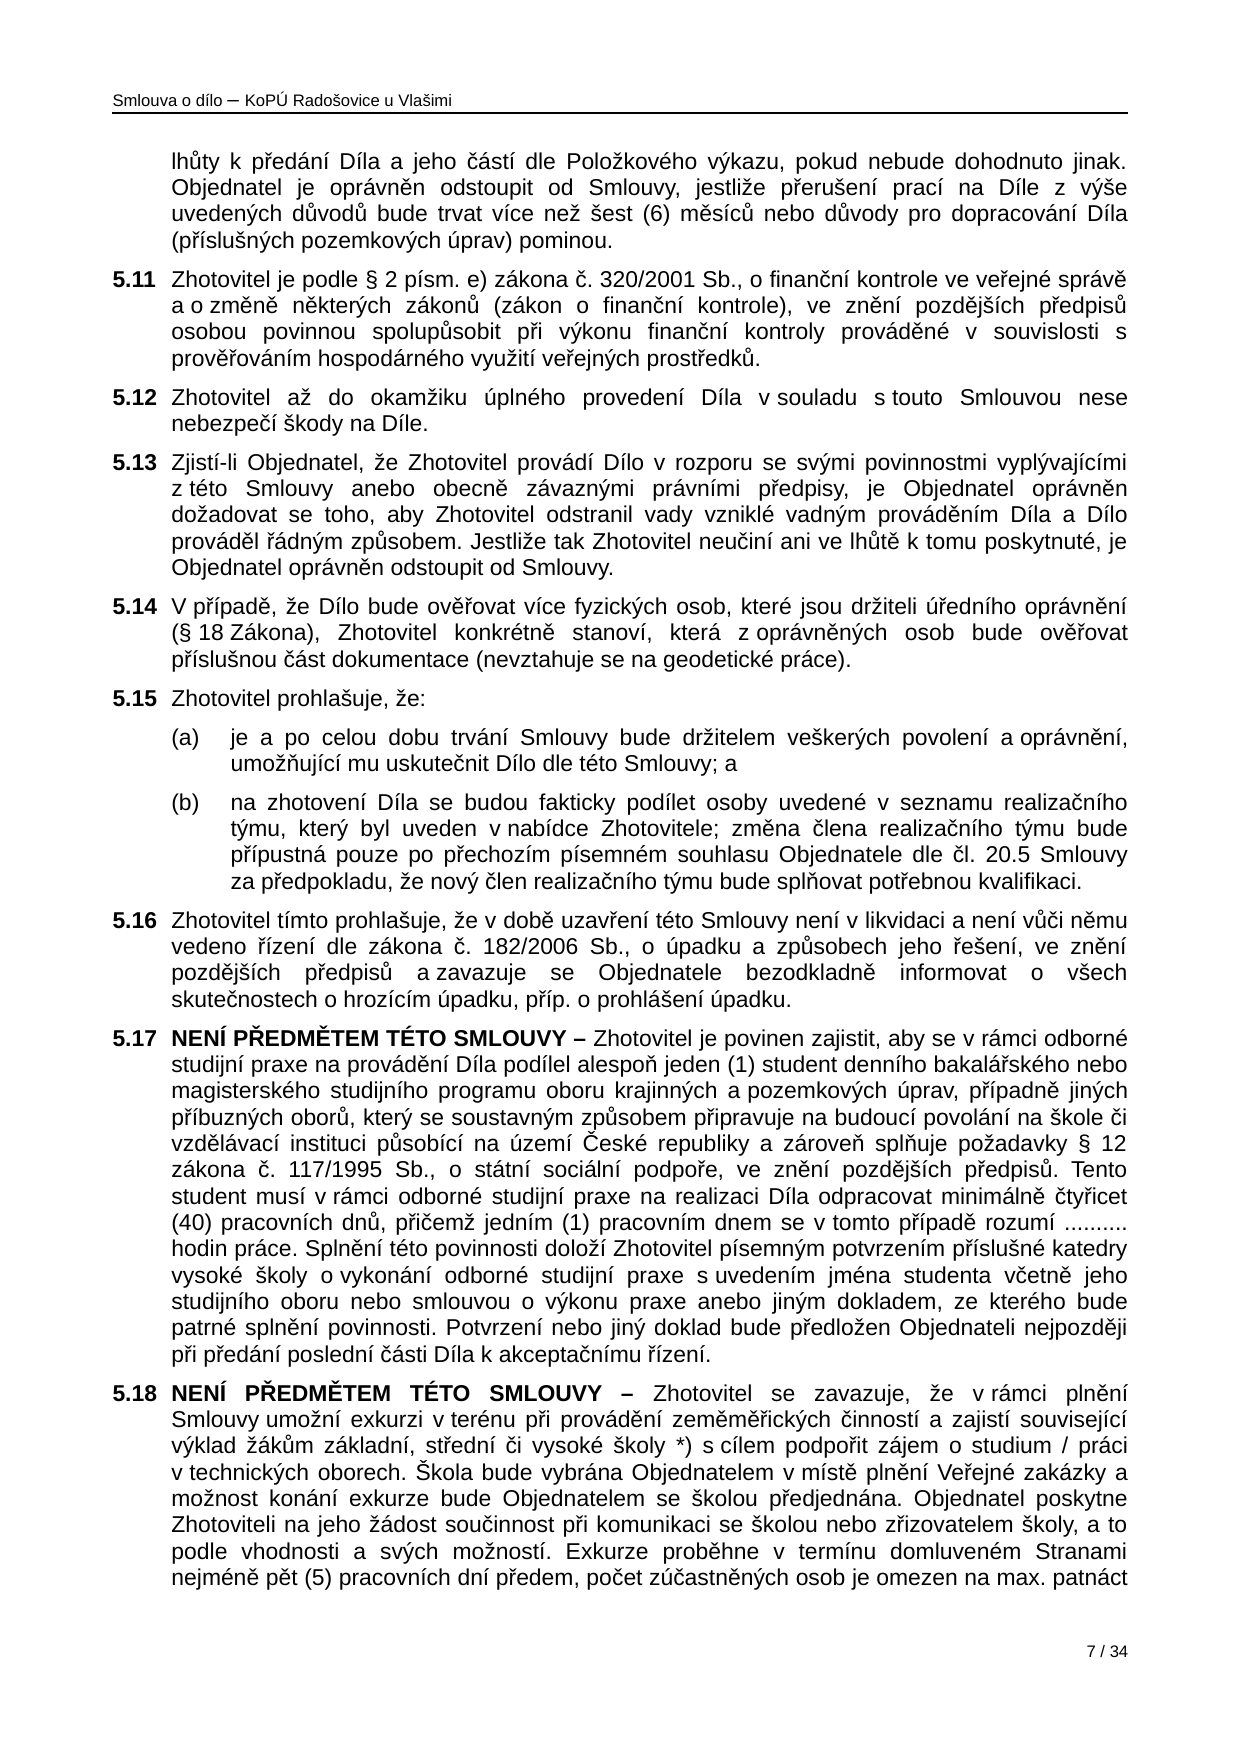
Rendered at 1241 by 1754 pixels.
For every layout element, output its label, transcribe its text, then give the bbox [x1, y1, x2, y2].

text V případě, že Dílo bude ověřovat více fyzických osob, které jsou držiteli úředního oprávnění (§ 18 Zákona), Zhotovitel konkrétně stanoví, která z oprávněných osob bude ověřovat příslušnou část dokumentace (nevztahuje se na geodetické práce). [112, 593, 1128, 672]
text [112, 1379, 1128, 1590]
text Zhotovitel tímto prohlašuje, že v době uzavření této Smlouvy není v likvidaci a není vůči němu vedeno řízení dle zákona č. 182/2006 Sb., o úpadku a způsobech jeho řešení, ve znění pozdějších předpisů a zavazuje se Objednatele bezodkladně informovat o všech skutečnostech o hrozícím úpadku, příp. o prohlášení úpadku. [112, 907, 1128, 1012]
text NENÍ PŘEDMĚTEM TÉTO SMLOUVY – Zhotovitel je povinen zajistit, aby se v rámci odborné studijní praxe na provádění Díla podílel alespoň jeden (1) student denního bakalářského nebo magisterského studijního programu oboru krajinných a pozemkových úprav, případně jiných příbuzných oborů, který se soustavným způsobem připravuje na budoucí povolání na škole či vzdělávací instituci působící na území České republiky a zároveň splňuje požadavky § 12 zákona č. 117/1995 Sb., o státní sociální podpoře, ve znění pozdějších předpisů. Tento student musí v rámci odborné studijní praxe na realizaci Díla odpracovat minimálně čtyřicet (40) pracovních dnů, přičemž jedním (1) pracovním dnem se v tomto případě rozumí .......... hodin práce. Splnění této povinnosti doloží Zhotovitel písemným potvrzením příslušné katedry vysoké školy o vykonání odborné studijní praxe s uvedením jména studenta včetně jeho studijního oboru nebo smlouvou o výkonu praxe anebo jiným dokladem, ze kterého bude patrné splnění povinnosti. Potvrzení nebo jiný doklad bude předložen Objednateli nejpozději při předání poslední části Díla k akceptačnímu řízení. [112, 1024, 1128, 1367]
text Zhotovitel prohlašuje, že: [112, 684, 1128, 711]
text Zhotovitel až do okamžiku úplného provedení Díla v souladu s touto Smlouvou nese nebezpečí škody na Díle. [112, 383, 1128, 436]
text Zjistí-li Objednatel, že Zhotovitel provádí Dílo v rozporu se svými povinnostmi vyplývajícími z této Smlouvy anebo obecně závaznými právními předpisy, je Objednatel oprávněn dožadovat se toho, aby Zhotovitel odstranil vady vzniklé vadným prováděním Díla a Dílo prováděl řádným způsobem. Jestliže tak Zhotovitel neučiní ani ve lhůtě k tomu poskytnuté, je Objednatel oprávněn odstoupit od Smlouvy. [112, 449, 1128, 581]
list je a po celou dobu trvání Smlouvy bude držitelem veškerých povolení a oprávnění, umožňující mu uskutečnit Dílo dle této Smlouvy; a [171, 723, 1128, 776]
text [112, 148, 1128, 253]
list na zhotovení Díla se budou fakticky podílet osoby uvedené v seznamu realizačního týmu, který byl uveden v nabídce Zhotovitele; změna člena realizačního týmu bude přípustná pouze po přechozím písemném souhlasu Objednatele dle čl. 20.5 Smlouvy za předpokladu, že nový člen realizačního týmu bude splňovat potřebnou kvalifikaci. [171, 789, 1128, 894]
text Zhotovitel je podle § 2 písm. e) zákona č. 320/2001 Sb., o finanční kontrole ve veřejné správě a o změně některých zákonů (zákon o finanční kontrole), ve znění pozdějších předpisů osobou povinnou spolupůsobit při výkonu finanční kontroly prováděné v souvislosti s prověřováním hospodárného využití veřejných prostředků. [112, 266, 1128, 371]
